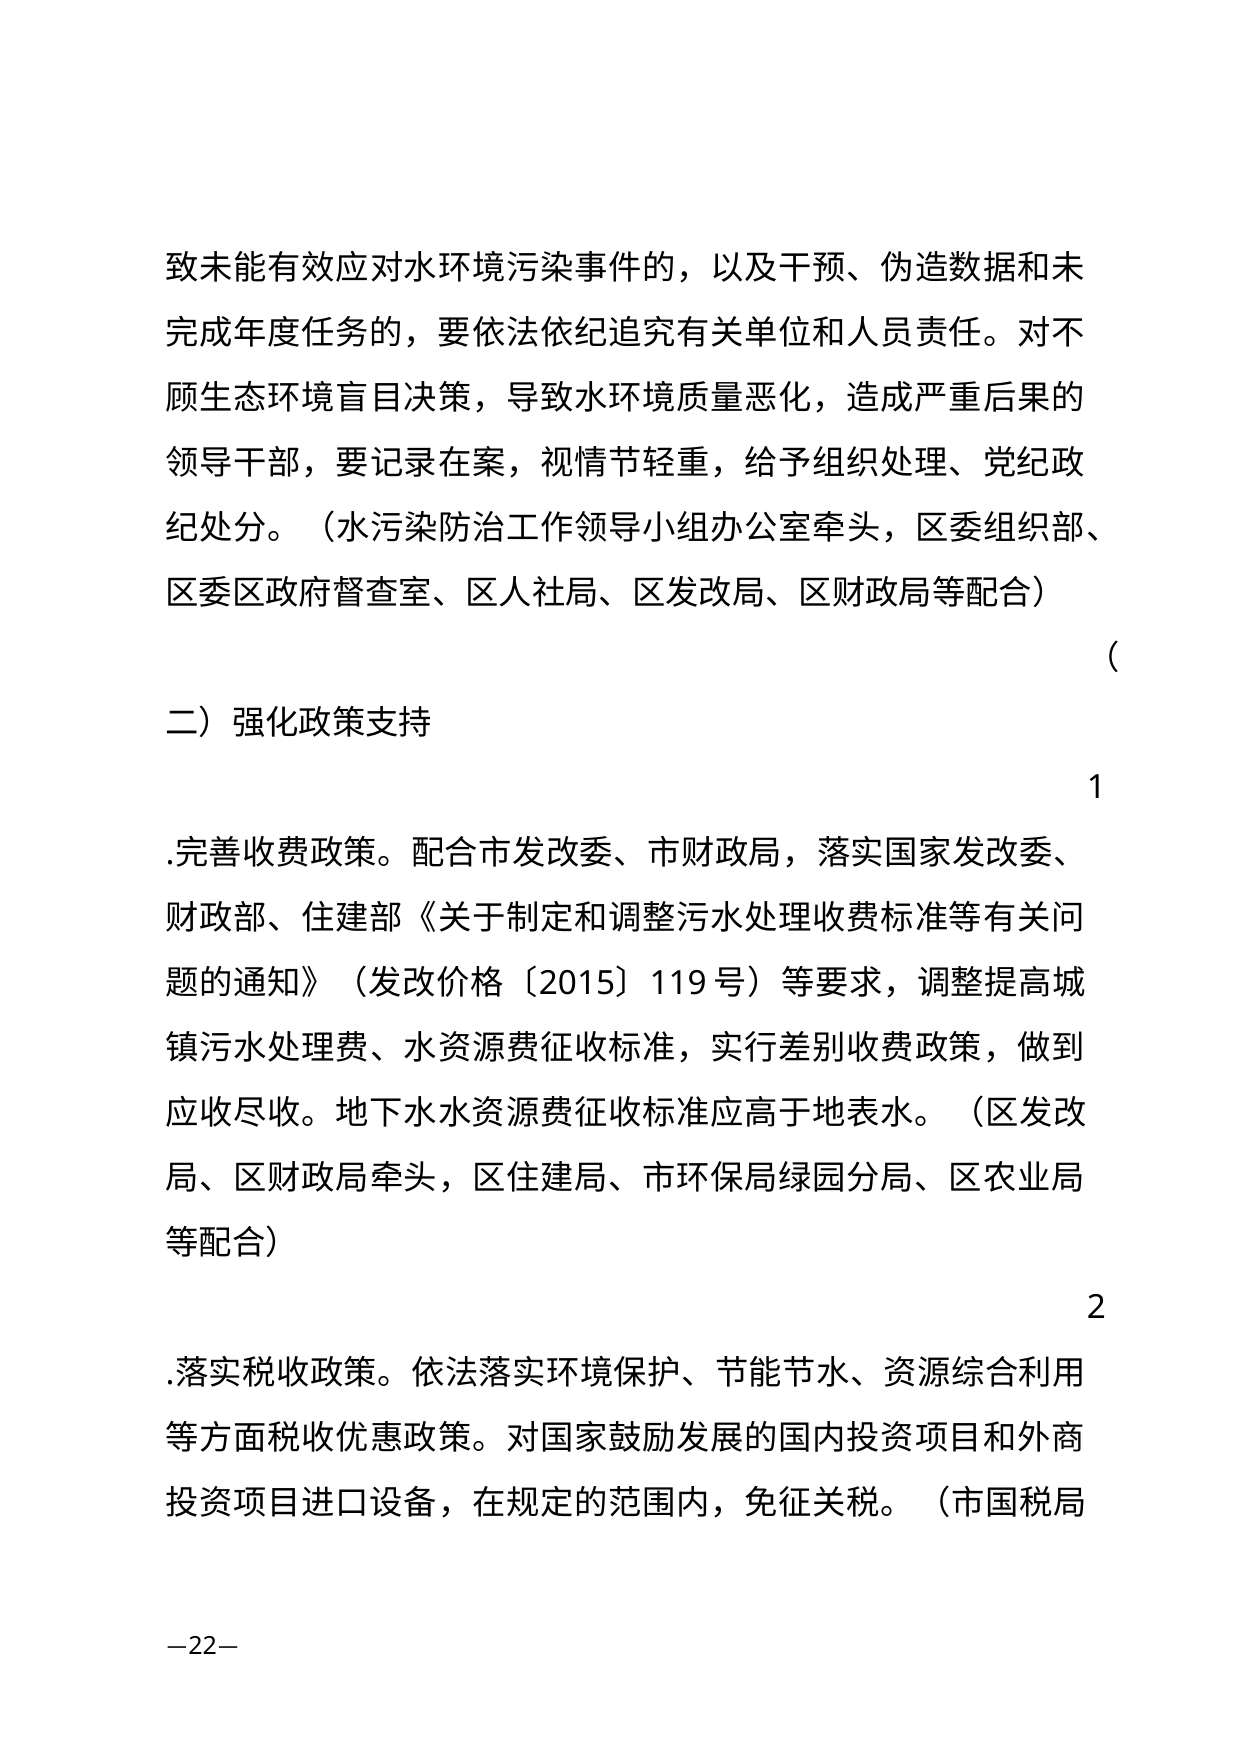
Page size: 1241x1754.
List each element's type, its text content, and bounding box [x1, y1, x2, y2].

text 1.完善收费政策。配合市发改委、市财政局，落实国家发改委、财政部、住建部《关于制定和调整污水处理收费标准等有关问题的通知》（发改价格〔2015〕119号）等要求，调整提高城镇污水处理费、水资源费征收标准，实行差别收费政策，做到应收尽收。地下水水资源费征收标准应高于地表水。（区发改局、区财政局牵头，区住建局、市环保局绿园分局、区农业局等配合） [165, 753, 1087, 1273]
text （二）强化政策支持 [165, 623, 1087, 753]
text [165, 1273, 1087, 1533]
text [165, 233, 1087, 623]
